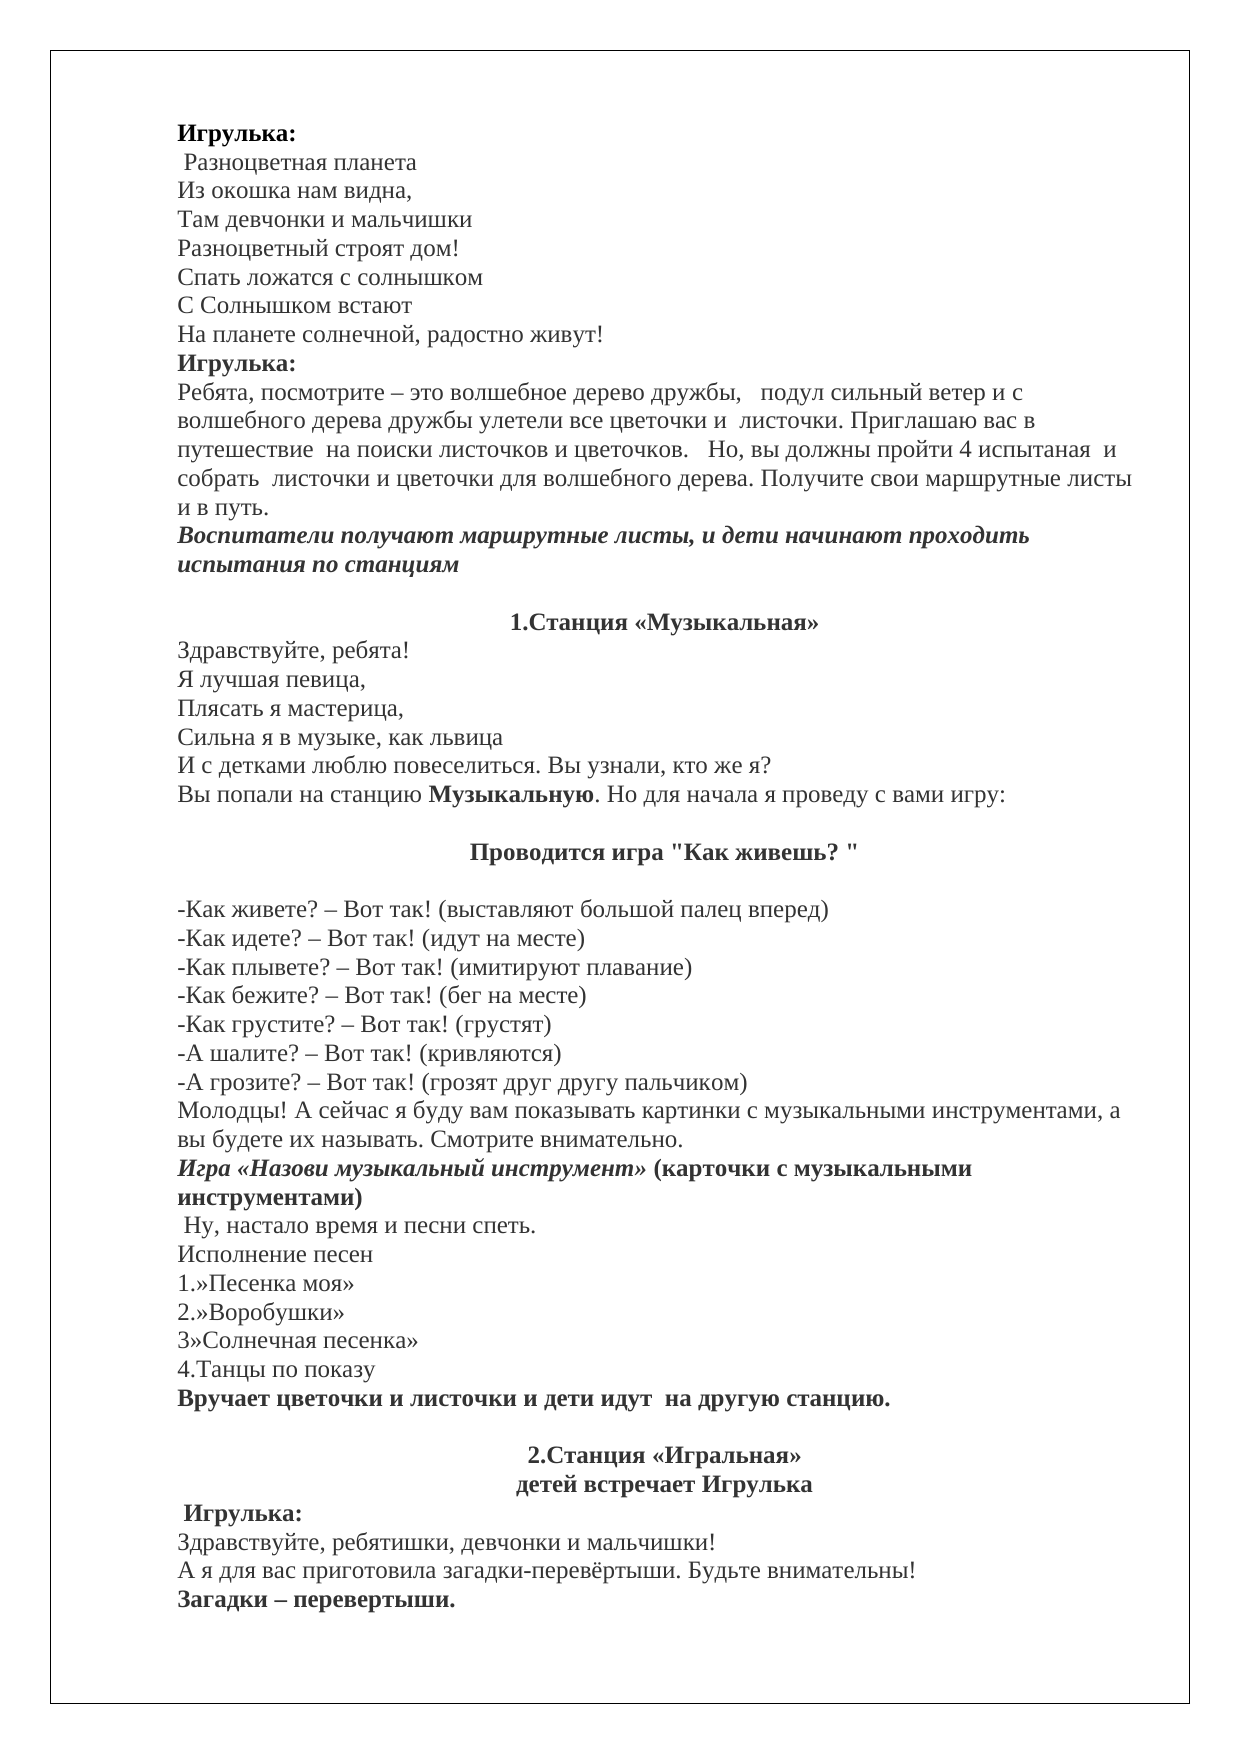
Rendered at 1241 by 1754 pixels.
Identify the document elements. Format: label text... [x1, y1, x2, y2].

text Исполнение песен [177, 1239, 1152, 1268]
text Ну, настало время и песни спеть. [177, 1211, 1152, 1239]
text Проводится игра "Как живешь? " [177, 837, 1152, 866]
text Воспитатели получают маршрутные листы, и дети начинают проходить испытания по станциям [177, 521, 1152, 578]
text 2.»Воробушки» [177, 1297, 1152, 1326]
text -Как идете? – Вот так! (идут на месте) [177, 923, 1152, 952]
text 1.»Песенка моя» [177, 1268, 1152, 1297]
text Вручает цветочки и листочки и дети идут на другую станцию. [177, 1383, 1152, 1412]
text С Солнышком встают [177, 291, 1152, 319]
text 3»Солнечная песенка» [177, 1326, 1152, 1354]
text Игрулька: [177, 118, 1152, 147]
text -А шалите? – Вот так! (кривляются) [177, 1038, 1152, 1067]
text А я для вас приготовила загадки-перевёртыши. Будьте внимательны! [177, 1556, 1152, 1584]
text Я лучшая певица, [177, 664, 1152, 693]
text Спать ложатся с солнышком [177, 262, 1152, 291]
text Разноцветная планета [177, 147, 1152, 176]
text 2.Станция «Игральная» [177, 1441, 1152, 1469]
text Разноцветный строят дом! [177, 233, 1152, 262]
text Игрулька: [177, 1498, 1152, 1527]
text 4.Танцы по показу [177, 1354, 1152, 1383]
text И с детками люблю повеселиться. Вы узнали, кто же я? [177, 751, 1152, 779]
text Загадки – перевертыши. [177, 1584, 1152, 1613]
text -Как плывете? – Вот так! (имитируют плавание) [177, 952, 1152, 981]
text Здравствуйте, ребята! [177, 636, 1152, 664]
text 1.Станция «Музыкальная» [177, 607, 1152, 636]
text Плясать я мастерица, [177, 693, 1152, 722]
text -Как живете? – Вот так! (выставляют большой палец вперед) [177, 894, 1152, 923]
text На планете солнечной, радостно живут! [177, 319, 1152, 348]
text -А грозите? – Вот так! (грозят друг другу пальчиком) [177, 1067, 1152, 1096]
text Здравствуйте, ребятишки, девчонки и мальчишки! [177, 1527, 1152, 1556]
text Ребята, посмотрите – это волшебное дерево дружбы, подул сильный ветер и с волшебного дерева дружбы улетели все цветочки и листочки. Приглашаю вас в путешествие на поиски листочков и цветочков. Но, вы должны пройти 4 испытаная и собрать листочки и цветочки для волшебного дерева. Получите свои маршрутные листы и в путь. [177, 377, 1152, 521]
text Игра «Назови музыкальный инструмент» (карточки с музыкальными инструментами) [177, 1153, 1152, 1211]
text Молодцы! А сейчас я буду вам показывать картинки с музыкальными инструментами, а вы будете их называть. Смотрите внимательно. [177, 1096, 1152, 1153]
text Там девчонки и мальчишки [177, 204, 1152, 233]
text Игрулька: [177, 348, 1152, 377]
text детей встречает Игрулька [177, 1469, 1152, 1498]
text Из окошка нам видна, [177, 176, 1152, 204]
text -Как грустите? – Вот так! (грустят) [177, 1009, 1152, 1038]
text Сильна я в музыке, как львица [177, 722, 1152, 751]
text Вы попали на станцию Музыкальную. Но для начала я проведу с вами игру: [177, 779, 1152, 808]
text -Как бежите? – Вот так! (бег на месте) [177, 981, 1152, 1009]
